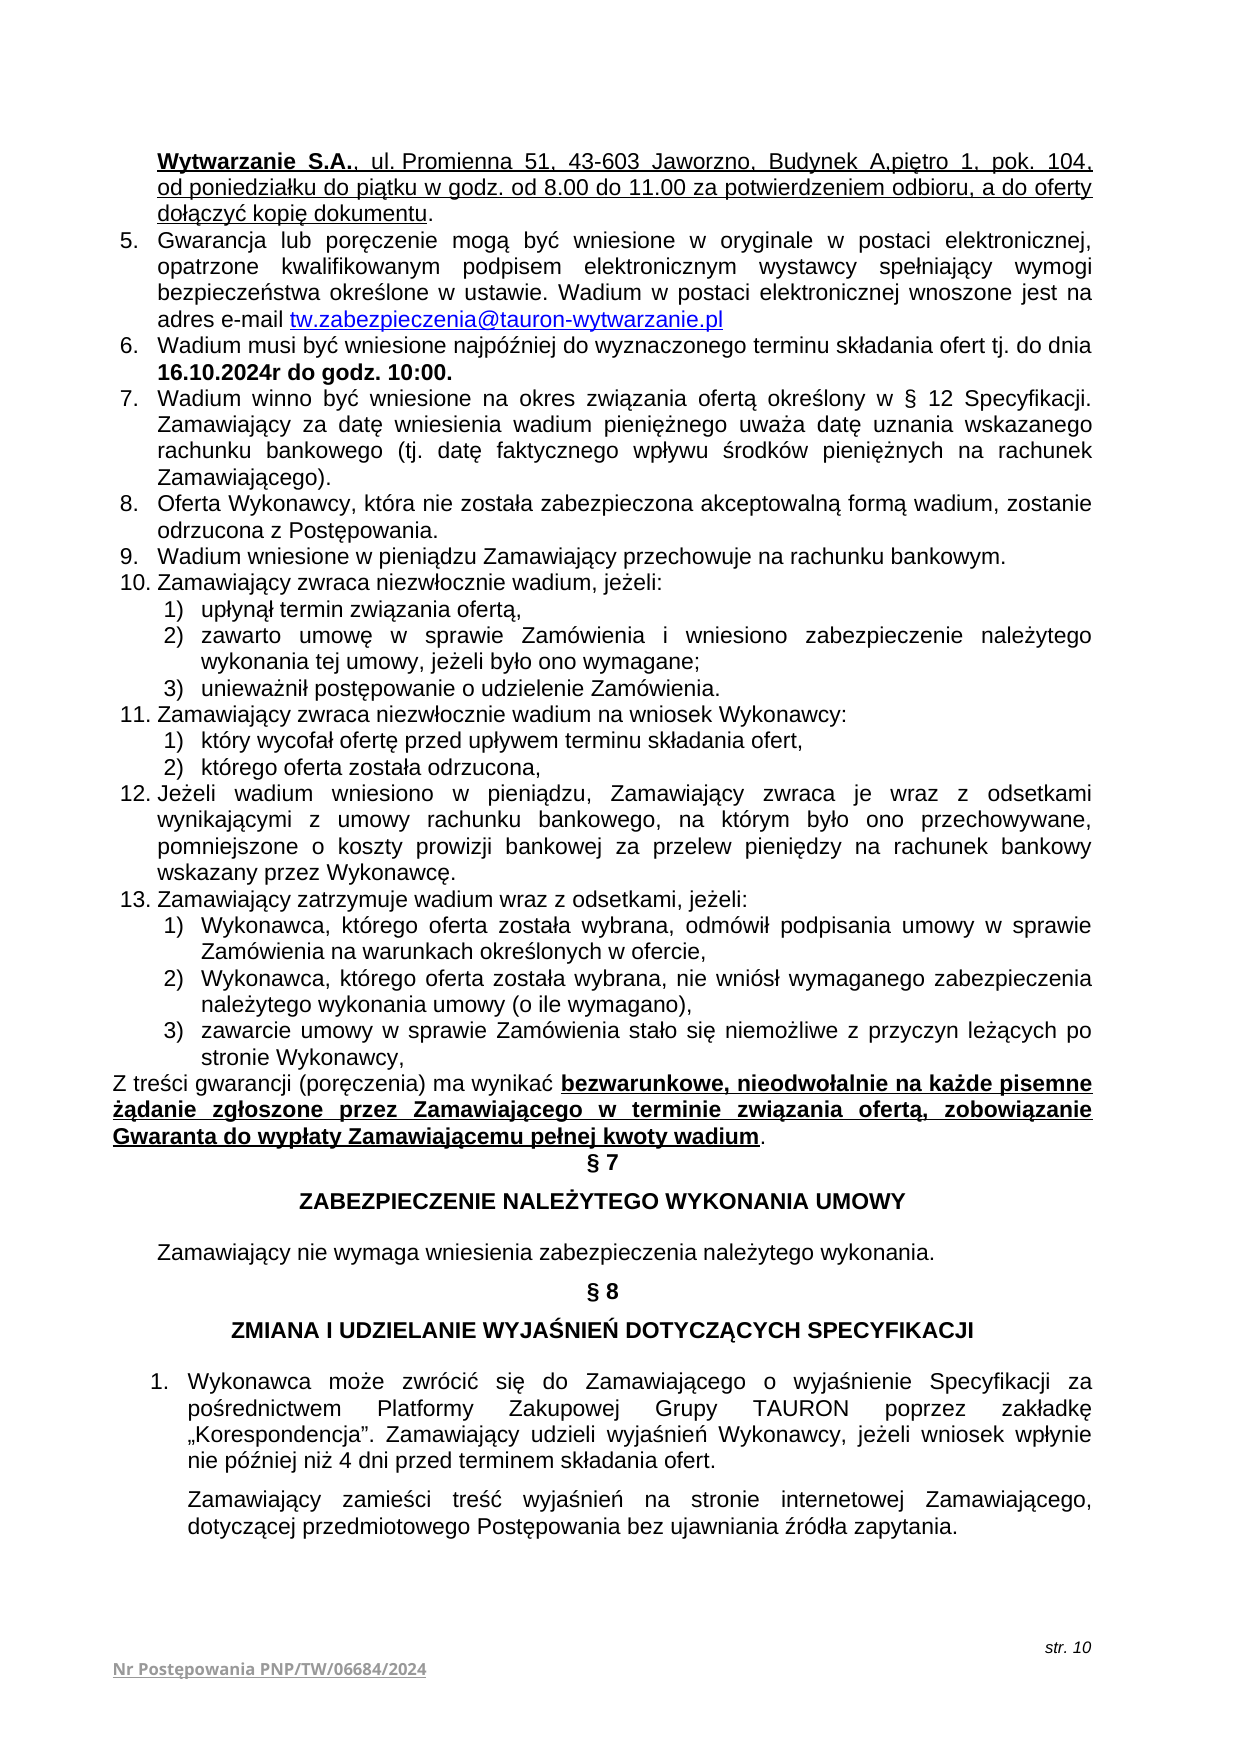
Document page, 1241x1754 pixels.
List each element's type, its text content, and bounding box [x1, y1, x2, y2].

text § 7 [112, 1149, 1093, 1175]
list Wykonawca może zwrócić się do Zamawiającego o wyjaśnienie Specyfikacji za pośrednictwem Platformy Zakupowej Grupy TAURON poprzez zakładkę „Korespondencja”. Zamawiający udzieli wyjaśnień Wykonawcy, jeżeli wniosek wpłynie nie później niż 4 dni przed terminem składania ofert. [150, 1368, 1093, 1474]
list Wykonawca, którego oferta została wybrana, nie wniósł wymaganego zabezpieczenia należytego wykonania umowy (o ile wymagano), [163, 964, 1093, 1017]
list Wykonawca, którego oferta została wybrana, odmówił podpisania umowy w sprawie Zamówienia na warunkach określonych w ofercie, [163, 912, 1093, 964]
text § 8 [112, 1278, 1093, 1304]
list Oferta Wykonawcy, która nie została zabezpieczona akceptowalną formą wadium, zostanie odrzucona z Postępowania. [119, 490, 1093, 543]
text Zamawiający zamieści treść wyjaśnień na stronie internetowej Zamawiającego, dotyczącej przedmiotowego Postępowania bez ujawniania źródła zapytania. [187, 1486, 1093, 1539]
subtitle ZABEZPIECZENIE NALEŻYTEGO WYKONANIA UMOWY [112, 1188, 1093, 1214]
list Wadium musi być wniesione najpóźniej do wyznaczonego terminu składania ofert tj. do dnia 16.10.2024r do godz. 10:00. [119, 332, 1093, 385]
list Wadium wniesione w pieniądzu Zamawiający przechowuje na rachunku bankowym. [119, 543, 1093, 569]
list którego oferta została odrzucona, [163, 754, 1093, 780]
list który wycofał ofertę przed upływem terminu składania ofert, [163, 727, 1093, 754]
list unieważnił postępowanie o udzielenie Zamówienia. [163, 675, 1093, 701]
text Z treści gwarancji (poręczenia) ma wynikać bezwarunkowe, nieodwołalnie na każde pisemne żądanie zgłoszone przez Zamawiającego w terminie związania ofertą, zobowiązanie Gwaranta do wypłaty Zamawiającemu pełnej kwoty wadium. [112, 1120, 1093, 1149]
list Zamawiający zwraca niezwłocznie wadium na wniosek Wykonawcy: [119, 701, 1093, 727]
list zawarcie umowy w sprawie Zamówienia stało się niemożliwe z przyczyn leżących po stronie Wykonawcy, [163, 1017, 1093, 1070]
list Jeżeli wadium wniesiono w pieniądzu, Zamawiający zwraca je wraz z odsetkami wynikającymi z umowy rachunku bankowego, na którym było ono przechowywane, pomniejszone o koszty prowizji bankowej za przelew pieniędzy na rachunek bankowy wskazany przez Wykonawcę. [119, 780, 1093, 886]
subtitle ZMIANA I UDZIELANIE WYJAŚNIEŃ DOTYCZĄCYCH SPECYFIKACJI [112, 1317, 1093, 1343]
list zawarto umowę w sprawie Zamówienia i wniesiono zabezpieczenie należytego wykonania tej umowy, jeżeli było ono wymagane; [163, 622, 1093, 675]
list Zamawiający zatrzymuje wadium wraz z odsetkami, jeżeli: [119, 886, 1093, 912]
text Zamawiający nie wymaga wniesienia zabezpieczenia należytego wykonania. [157, 1239, 1093, 1266]
list Gwarancja lub poręczenie mogą być wniesione w oryginale w postaci elektronicznej, opatrzone kwalifikowanym podpisem elektronicznym wystawcy spełniający wymogi bezpieczeństwa określone w ustawie. Wadium w postaci elektronicznej wnoszone jest na adres e-mail tw.zabezpieczenia@tauron-wytwarzanie.pl [119, 227, 1093, 332]
list Wadium winno być wniesione na okres związania ofertą określony w § 12 Specyfikacji. Zamawiający za datę wniesienia wadium pieniężnego uważa datę uznania wskazanego rachunku bankowego (tj. datę faktycznego wpływu środków pieniężnych na rachunek Zamawiającego). [119, 385, 1093, 490]
list Zamawiający zwraca niezwłocznie wadium, jeżeli: [119, 569, 1093, 596]
list upłynął termin związania ofertą, [163, 596, 1093, 622]
text Z treści gwarancji (poręczenia) ma wynikać bezwarunkowe, nieodwołalnie na każde pisemne żądanie zgłoszone przez Zamawiającego w terminie związania ofertą, zobowiązanie Gwaranta do wypłaty Zamawiającemu pełnej kwoty wadium. [112, 1070, 1093, 1119]
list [119, 148, 1093, 227]
